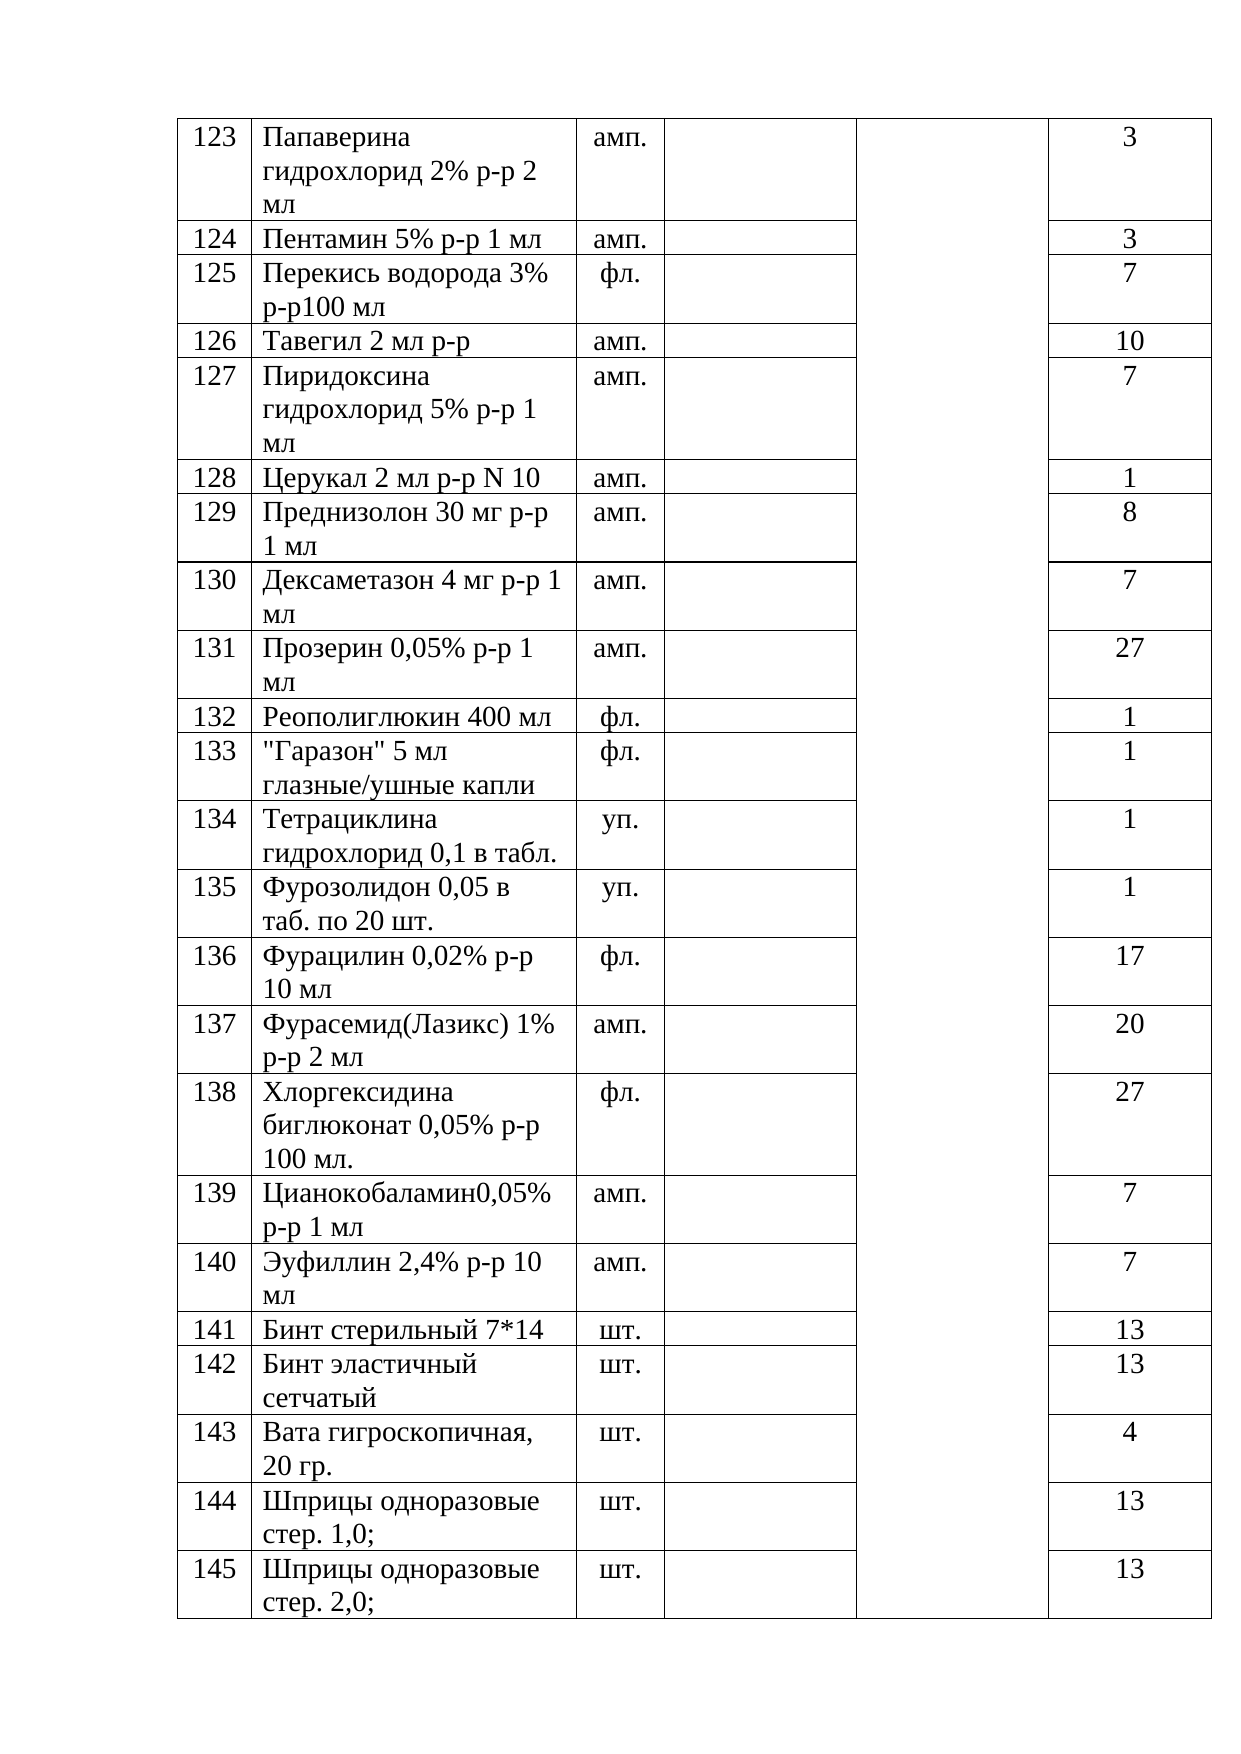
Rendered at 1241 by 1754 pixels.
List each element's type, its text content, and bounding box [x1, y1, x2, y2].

table_cell 1 [1049, 733, 1211, 800]
table_cell [665, 733, 856, 800]
table_cell 4 [1049, 1415, 1211, 1482]
table_cell Пентамин 5% р-р 1 мл [252, 221, 576, 254]
table_cell Тавегил 2 мл р-р [252, 324, 576, 357]
table_cell 126 [178, 324, 251, 357]
table_cell [665, 255, 856, 322]
table_cell [665, 870, 856, 937]
table_cell [665, 938, 856, 1005]
table_cell 143 [178, 1415, 251, 1482]
table_cell [665, 631, 856, 698]
table_cell 123 [178, 119, 251, 220]
table_cell 3 [1049, 221, 1211, 254]
table_cell [665, 1176, 856, 1243]
table_cell [665, 1346, 856, 1413]
table_cell 13 [1049, 1483, 1211, 1550]
table_cell 1 [1049, 870, 1211, 937]
table_cell [665, 1074, 856, 1174]
table_cell Преднизолон 30 мг р-р 1 мл [252, 494, 576, 561]
table_cell 7 [1049, 563, 1211, 629]
table_cell Фурозолидон 0,05 в таб. по 20 шт. [252, 870, 576, 937]
table_cell 130 [178, 563, 251, 629]
table_cell [665, 221, 856, 254]
table_cell 13 [1049, 1346, 1211, 1413]
table_cell 125 [178, 255, 251, 322]
table_cell 127 [178, 358, 251, 459]
table_cell шт. [577, 1415, 664, 1482]
table_cell 138 [178, 1074, 251, 1174]
table_cell 10 [1049, 324, 1211, 357]
table_cell 1 [1049, 460, 1211, 493]
table_cell "Гаразон" 5 мл глазные/ушные капли [252, 733, 576, 800]
table_cell Шприцы одноразовые стер. 1,0; [252, 1483, 576, 1550]
table_cell 142 [178, 1346, 251, 1413]
table_cell 17 [1049, 938, 1211, 1005]
table_cell амп. [577, 1244, 664, 1311]
table_cell фл. [577, 699, 664, 732]
table_cell Фурасемид(Лазикс) 1% р-р 2 мл [252, 1006, 576, 1073]
table_cell 137 [178, 1006, 251, 1073]
table_cell 8 [1049, 494, 1211, 561]
table_cell амп. [577, 119, 664, 220]
table_cell 128 [178, 460, 251, 493]
table_cell 133 [178, 733, 251, 800]
table_cell 134 [178, 801, 251, 868]
table_cell Хлоргексидина биглюконат 0,05% р-р 100 мл. [252, 1074, 576, 1174]
table_cell амп. [577, 460, 664, 493]
table_cell Шприцы одноразовые стер. 2,0; [252, 1551, 576, 1618]
table_cell 7 [1049, 255, 1211, 322]
table_cell 136 [178, 938, 251, 1005]
table_cell Реополиглюкин 400 мл [252, 699, 576, 732]
table_cell 1 [1049, 801, 1211, 868]
table_cell [665, 699, 856, 732]
table_cell [665, 563, 856, 629]
table_cell Вата гигроскопичная, 20 гр. [252, 1415, 576, 1482]
table_cell амп. [577, 1006, 664, 1073]
table_cell [665, 494, 856, 561]
table_cell 132 [178, 699, 251, 732]
table_cell амп. [577, 563, 664, 629]
table_cell 139 [178, 1176, 251, 1243]
table_cell 124 [178, 221, 251, 254]
table_cell Бинт стерильный 7*14 [252, 1312, 576, 1345]
table_cell амп. [577, 631, 664, 698]
table_cell фл. [577, 733, 664, 800]
table_cell 1 [1049, 699, 1211, 732]
table_cell Тетрациклина гидрохлорид 0,1 в табл. [252, 801, 576, 868]
table_cell шт. [577, 1312, 664, 1345]
table_cell Эуфиллин 2,4% р-р 10 мл [252, 1244, 576, 1311]
table_cell амп. [577, 358, 664, 459]
table_cell амп. [577, 221, 664, 254]
table_cell Пиридоксина гидрохлорид 5% р-р 1 мл [252, 358, 576, 459]
table_cell Прозерин 0,05% р-р 1 мл [252, 631, 576, 698]
table_cell шт. [577, 1483, 664, 1550]
table_cell Фурацилин 0,02% р-р 10 мл [252, 938, 576, 1005]
table_cell [665, 460, 856, 493]
table_cell амп. [577, 324, 664, 357]
table_cell 27 [1049, 1074, 1211, 1174]
table_cell 7 [1049, 1176, 1211, 1243]
table_cell фл. [577, 938, 664, 1005]
table_cell [665, 1551, 856, 1618]
table_cell уп. [577, 870, 664, 937]
table_cell [665, 1483, 856, 1550]
table_cell 7 [1049, 1244, 1211, 1311]
table_cell 144 [178, 1483, 251, 1550]
table_cell [665, 801, 856, 868]
table_cell 3 [1049, 119, 1211, 220]
table_cell шт. [577, 1346, 664, 1413]
table_cell Церукал 2 мл р-р N 10 [252, 460, 576, 493]
table_cell Цианокобаламин0,05% р-р 1 мл [252, 1176, 576, 1243]
table_cell 141 [178, 1312, 251, 1345]
table_cell шт. [577, 1551, 664, 1618]
table_cell 13 [1049, 1312, 1211, 1345]
table_cell фл. [577, 1074, 664, 1174]
table_cell амп. [577, 494, 664, 561]
table_cell 140 [178, 1244, 251, 1311]
table_cell 135 [178, 870, 251, 937]
table_cell Дексаметазон 4 мг р-р 1 мл [252, 563, 576, 629]
table_cell [665, 1244, 856, 1311]
table_cell 13 [1049, 1551, 1211, 1618]
table_cell 27 [1049, 631, 1211, 698]
table_cell 129 [178, 494, 251, 561]
table_cell [665, 1415, 856, 1482]
table_cell 20 [1049, 1006, 1211, 1073]
table_cell [665, 358, 856, 459]
table_cell Папаверина гидрохлорид 2% р-р 2 мл [252, 119, 576, 220]
table_cell 145 [178, 1551, 251, 1618]
table_cell амп. [577, 1176, 664, 1243]
table_cell 7 [1049, 358, 1211, 459]
table_cell Бинт эластичный сетчатый [252, 1346, 576, 1413]
table_cell [665, 1312, 856, 1345]
table_cell Перекись водорода 3% р-р100 мл [252, 255, 576, 322]
table_cell фл. [577, 255, 664, 322]
table_cell уп. [577, 801, 664, 868]
table_cell 131 [178, 631, 251, 698]
table_cell [665, 119, 856, 220]
table_cell [665, 324, 856, 357]
table_cell [665, 1006, 856, 1073]
